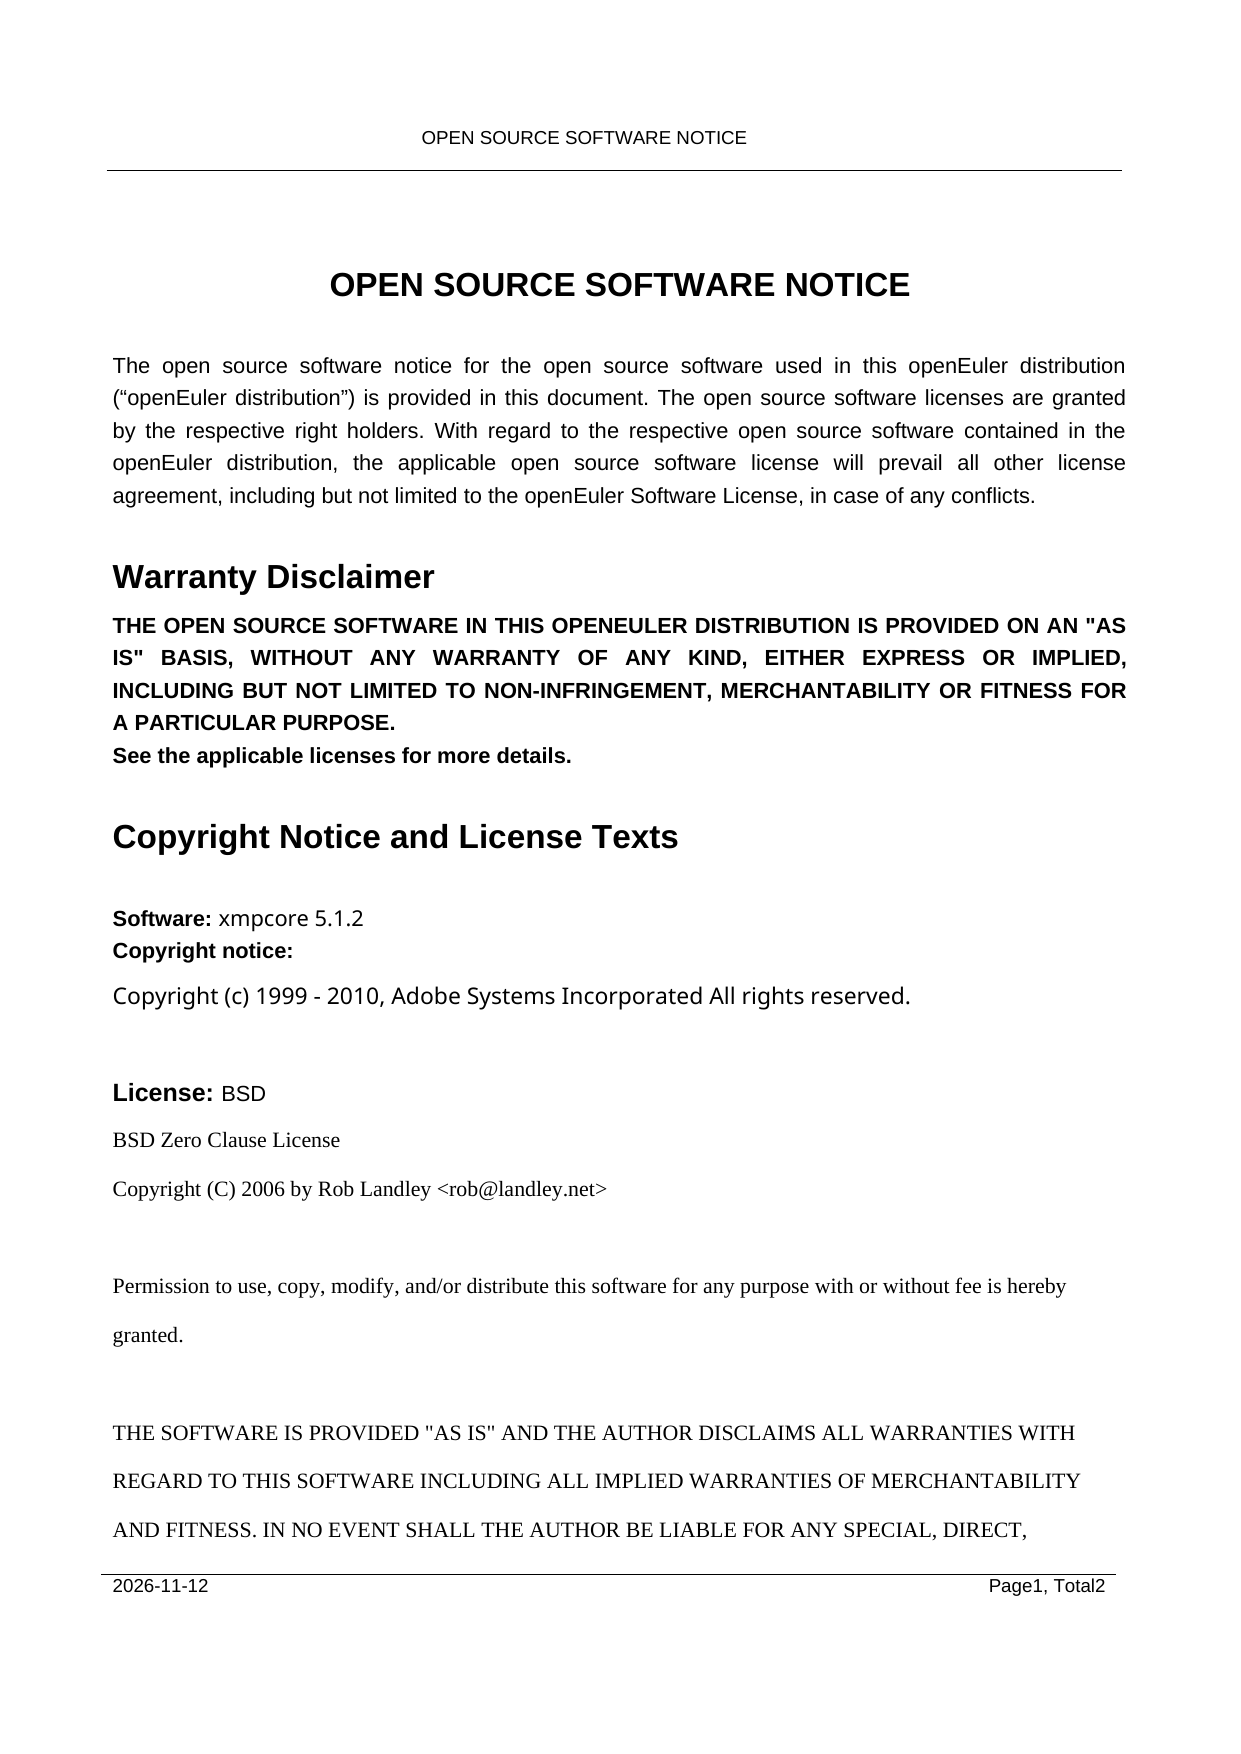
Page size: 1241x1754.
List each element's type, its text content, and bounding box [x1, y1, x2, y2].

text THE OPEN SOURCE SOFTWARE IN THIS OPENEULER DISTRIBUTION IS PROVIDED ON AN "AS IS" BASIS, WITHOUT ANY WARRANTY OF ANY KIND, EITHER EXPRESS OR IMPLIED, INCLUDING BUT NOT LIMITED TO NON-INFRINGEMENT, MERCHANTABILITY OR FITNESS FOR A PARTICULAR PURPOSE. See the applicable licenses for more details. [112, 609, 1128, 771]
text OPEN SOURCE SOFTWARE NOTICE [112, 251, 1128, 316]
text License: BSD [112, 1077, 1128, 1109]
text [112, 1123, 1128, 1546]
text Copyright (c) 1999 - 2010, Adobe Systems Incorporated All rights reserved. [112, 979, 1128, 1060]
text Warranty Disclaimer [112, 544, 1128, 609]
text Copyright Notice and License Texts [112, 804, 1128, 869]
text Software: xmpcore 5.1.2 [112, 901, 1128, 934]
text The open source software notice for the open source software used in this openEuler distribution (“openEuler distribution”) is provided in this document. The open source software licenses are granted by the respective right holders. With regard to the respective open source software contained in the openEuler distribution, the applicable open source software license will prevail all other license agreement, including but not limited to the openEuler Software License, in case of any conflicts. [112, 349, 1128, 511]
text Copyright notice: [112, 934, 1128, 966]
